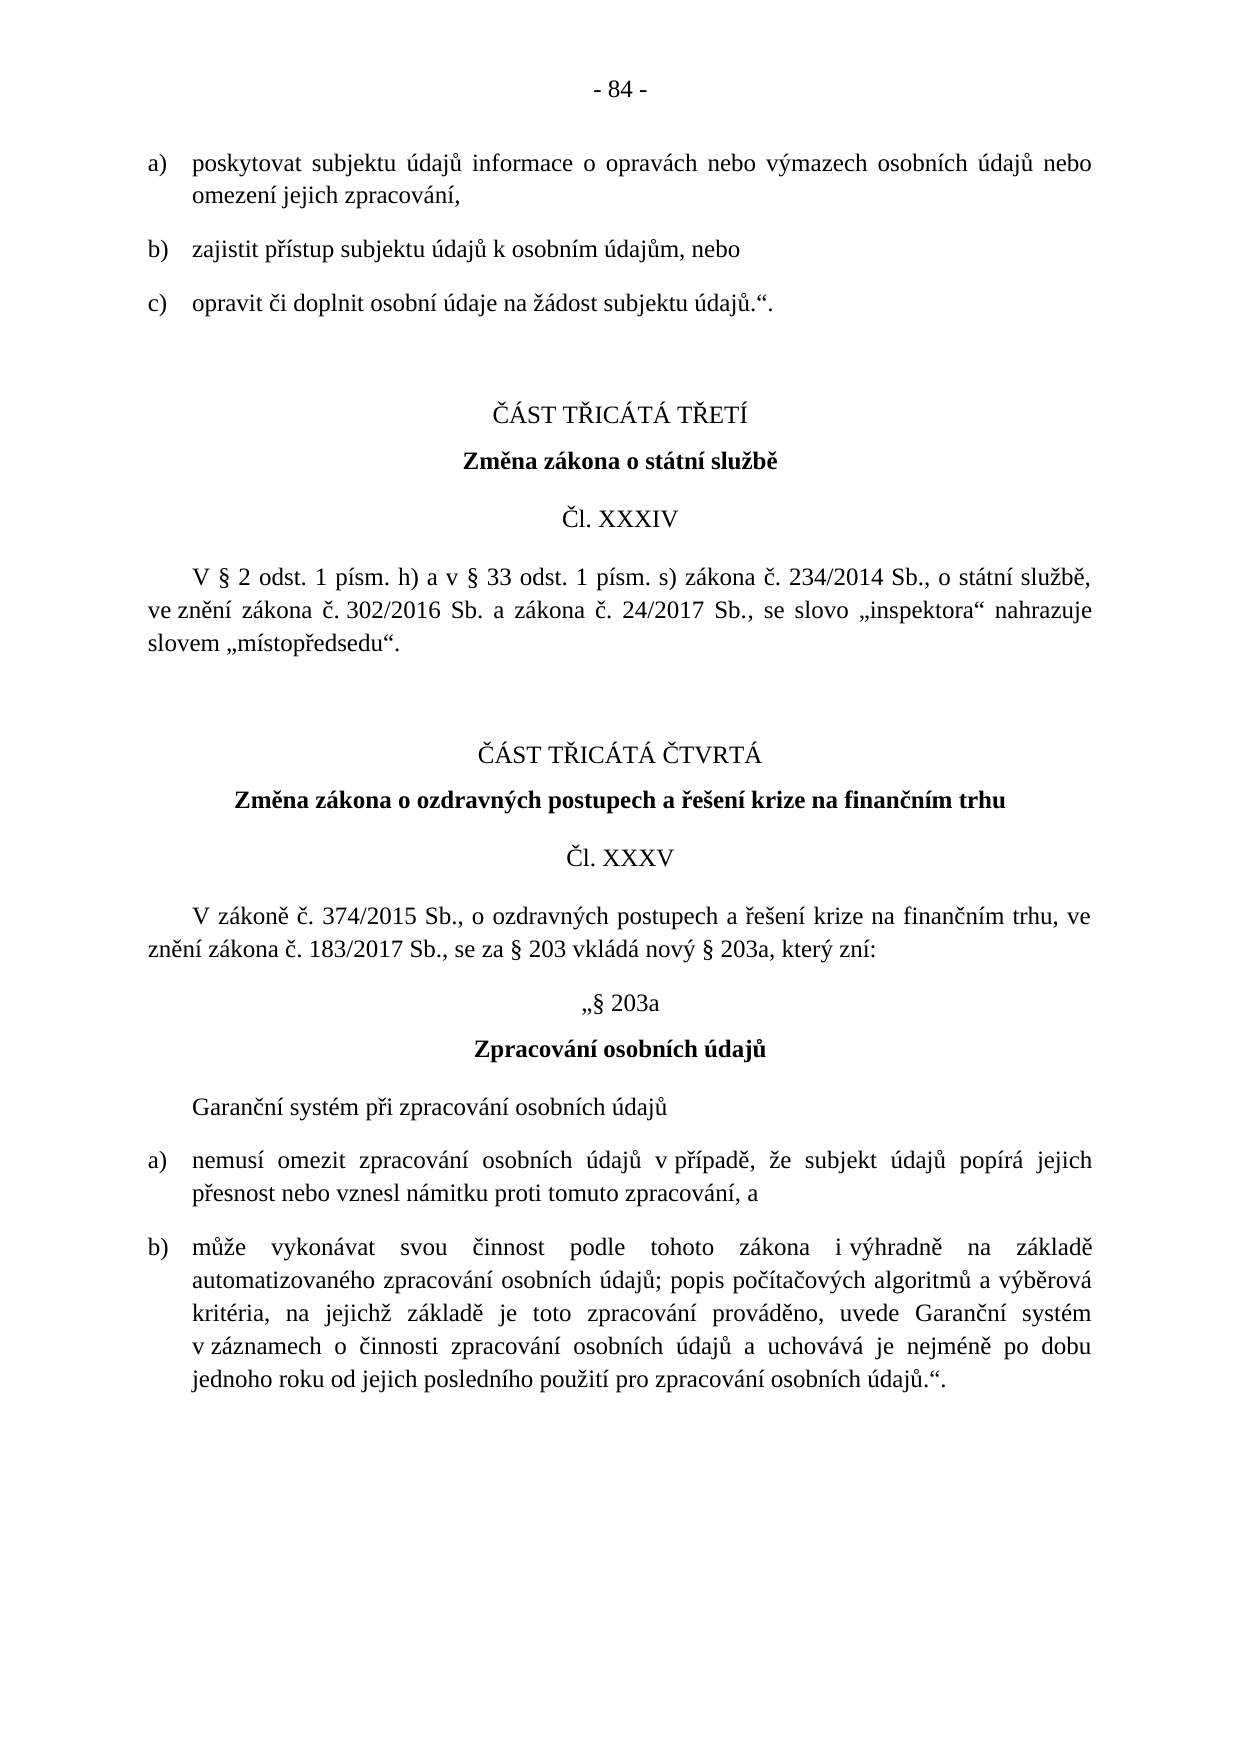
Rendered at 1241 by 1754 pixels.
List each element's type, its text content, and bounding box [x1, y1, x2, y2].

text Garanční systém při zpracování osobních údajů [148, 1092, 1093, 1120]
text ČÁST TŘICÁTÁ ČTVRTÁ [148, 740, 1093, 768]
text Čl. XXXV [148, 843, 1093, 872]
text zajistit přístup subjektu údajů k osobním údajům, nebo [148, 234, 1093, 263]
text ČÁST TŘICÁTÁ TŘETÍ [148, 400, 1093, 429]
list nemusí omezit zpracování osobních údajů v případě, že subjekt údajů popírá jejich přesnost nebo vznesl námitku proti tomuto zpracování, a [148, 1146, 1093, 1207]
text V zákoně č. 374/2015 Sb., o ozdravných postupech a řešení krize na finančním trhu, ve znění zákona č. 183/2017 Sb., se za § 203 vkládá nový § 203a, který zní: [148, 901, 1093, 963]
text opravit či doplnit osobní údaje na žádost subjektu údajů.“. [148, 288, 1093, 317]
text V § 2 odst. 1 písm. h) a v § 33 odst. 1 písm. s) zákona č. 234/2014 Sb., o státní službě, ve znění zákona č. 302/2016 Sb. a zákona č. 24/2017 Sb., se slovo „inspektora“ nahrazuje slovem „místopředsedu“. [148, 562, 1093, 657]
text Čl. XXXIV [148, 504, 1093, 532]
text Změna zákona o ozdravných postupech a řešení krize na finančním trhu [148, 785, 1093, 814]
text poskytovat subjektu údajů informace o opravách nebo výmazech osobních údajů nebo omezení jejich zpracování, [148, 148, 1093, 209]
text Zpracování osobních údajů [148, 1034, 1093, 1062]
text „§ 203a [148, 988, 1093, 1017]
text Změna zákona o státní službě [148, 446, 1093, 474]
list může vykonávat svou činnost podle tohoto zákona i výhradně na základě automatizovaného zpracování osobních údajů; popis počítačových algoritmů a výběrová kritéria, na jejichž základě je toto zpracování prováděno, uvede Garanční systém v záznamech o činnosti zpracování osobních údajů a uchovává je nejméně po dobu jednoho roku od jejich posledního použití pro zpracování osobních údajů.“. [148, 1232, 1093, 1393]
